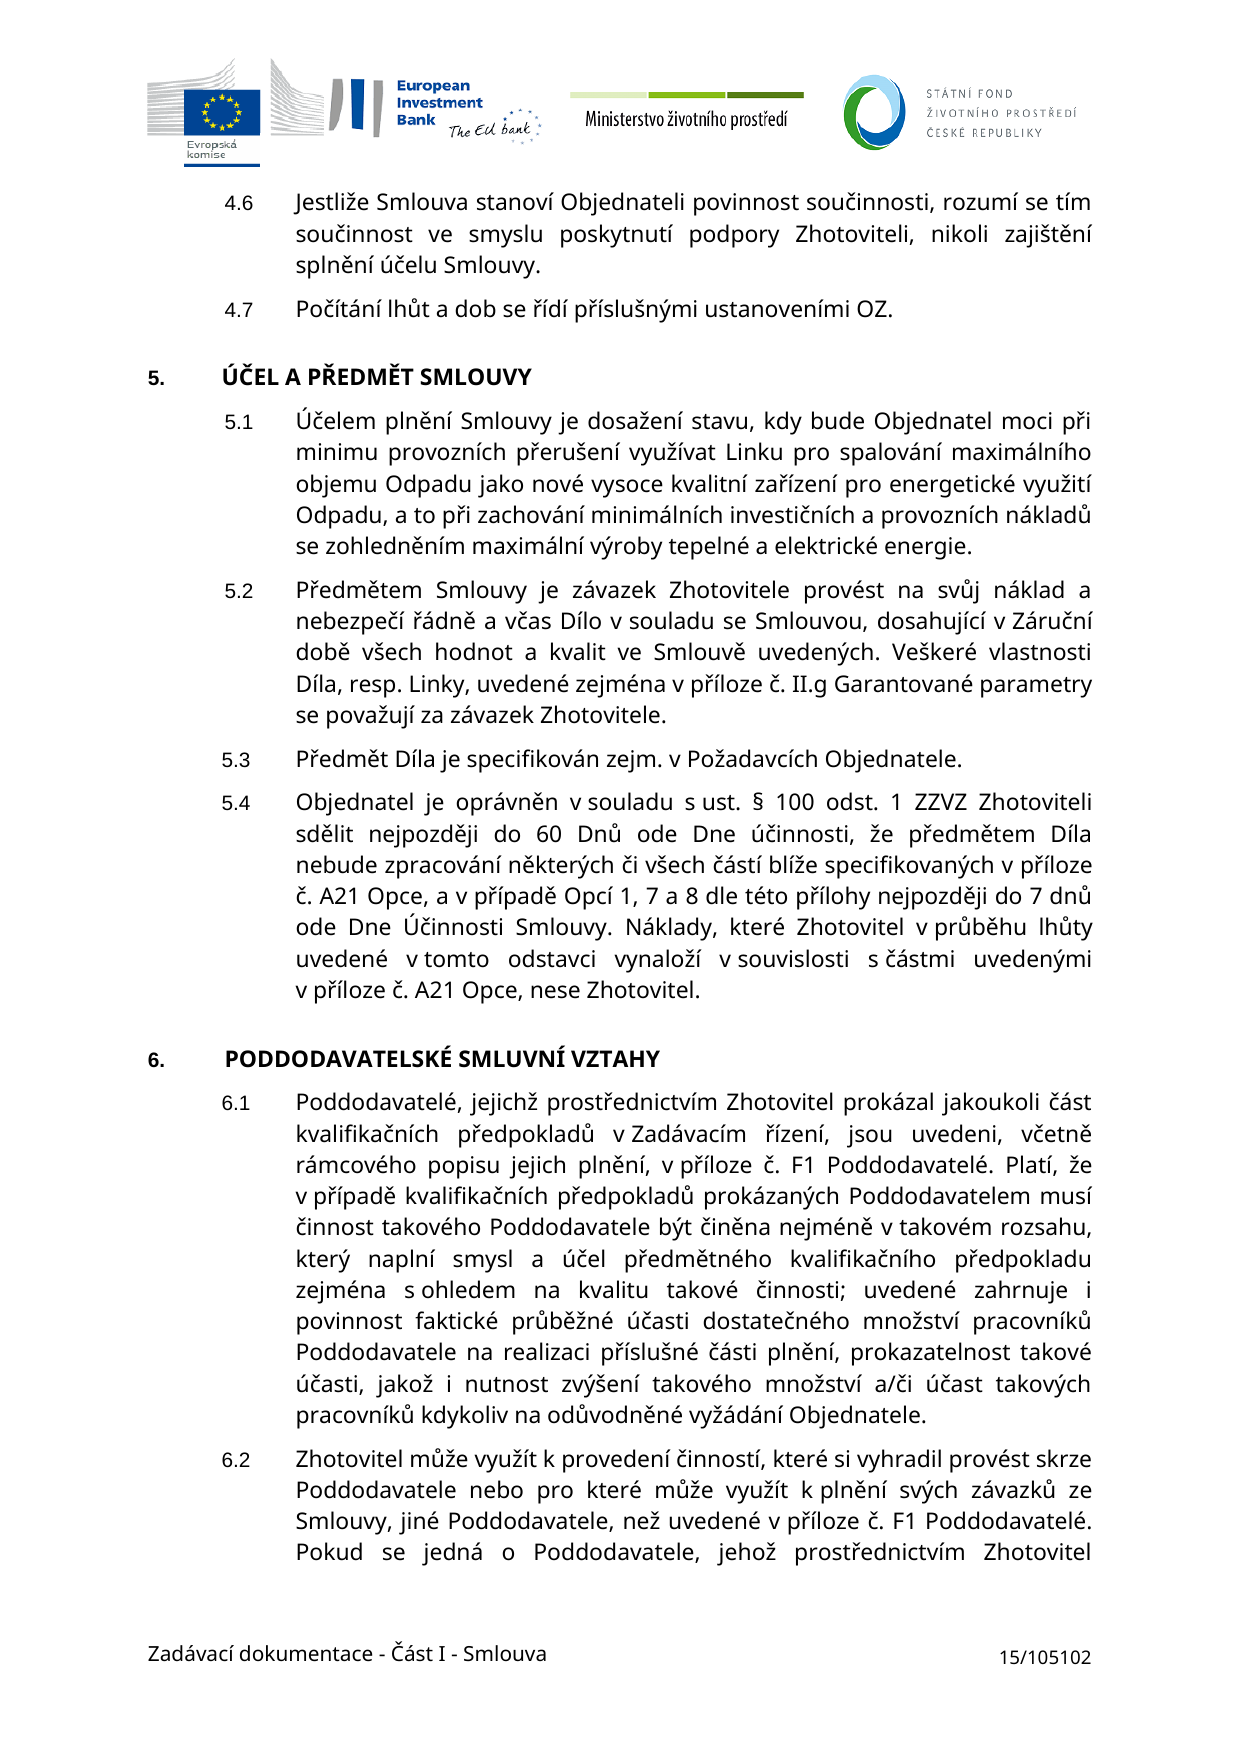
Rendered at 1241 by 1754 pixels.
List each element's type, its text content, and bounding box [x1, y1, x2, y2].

list ÚČEL A PŘEDMĚT SMLOUVY [148, 361, 1093, 392]
picture [147, 55, 1092, 167]
list Předmět Díla je specifikován zejm. v Požadavcích Objednatele. [221, 742, 1093, 774]
list Účelem plnění Smlouvy je dosažení stavu, kdy bude Objednatel moci při minimu provozních přerušení využívat Linku pro spalování maximálního objemu Odpadu jako nové vysoce kvalitní zařízení pro energetické využití Odpadu, a to při zachování minimálních investičních a provozních nákladů se zohledněním maximální výroby tepelné a elektrické energie. [224, 405, 1093, 561]
list Předmětem Smlouvy je závazek Zhotovitele provést na svůj náklad a nebezpečí řádně a včas Dílo v souladu se Smlouvou, dosahující v Záruční době všech hodnot a kvalit ve Smlouvě uvedených. Veškeré vlastnosti Díla, resp. Linky, uvedené zejména v příloze č. II.g Garantované parametry se považují za závazek Zhotovitele. [224, 574, 1093, 730]
list Jestliže Smlouva stanoví Objednateli povinnost součinnosti, rozumí se tím součinnost ve smyslu poskytnutí podpory Zhotoviteli, nikoli zajištění splnění účelu Smlouvy. [224, 186, 1093, 280]
list PODDODAVATELSKÉ SMLUVNÍ VZTAHY [148, 1042, 1093, 1074]
list Počítání lhůt a dob se řídí příslušnými ustanoveními OZ. [224, 292, 1093, 324]
list Poddodavatelé, jejichž prostřednictvím Zhotovitel prokázal jakoukoli část kvalifikačních předpokladů v Zadávacím řízení, jsou uvedeni, včetně rámcového popisu jejich plnění, v příloze č. F1 Poddodavatelé. Platí, že v případě kvalifikačních předpokladů prokázaných Poddodavatelem musí činnost takového Poddodavatele být činěna nejméně v takovém rozsahu, který naplní smysl a účel předmětného kvalifikačního předpokladu zejména s ohledem na kvalitu takové činnosti; uvedené zahrnuje i povinnost faktické průběžné účasti dostatečného množství pracovníků Poddodavatele na realizaci příslušné části plnění, prokazatelnost takové účasti, jakož i nutnost zvýšení takového množství a/či účast takových pracovníků kdykoliv na odůvodněné vyžádání Objednatele. [221, 1086, 1093, 1430]
list Objednatel je oprávněn v souladu s ust. § 100 odst. 1 ZZVZ Zhotoviteli sdělit nejpozději do 60 Dnů ode Dne účinnosti, že předmětem Díla nebude zpracování některých či všech částí blíže specifikovaných v příloze č. A21 Opce, a v případě Opcí 1, 7 a 8 dle této přílohy nejpozději do 7 dnů ode Dne Účinnosti Smlouvy. Náklady, které Zhotovitel v průběhu lhůty uvedené v tomto odstavci vynaloží v souvislosti s částmi uvedenými v příloze č. A21 Opce, nese Zhotovitel. [221, 786, 1093, 1005]
